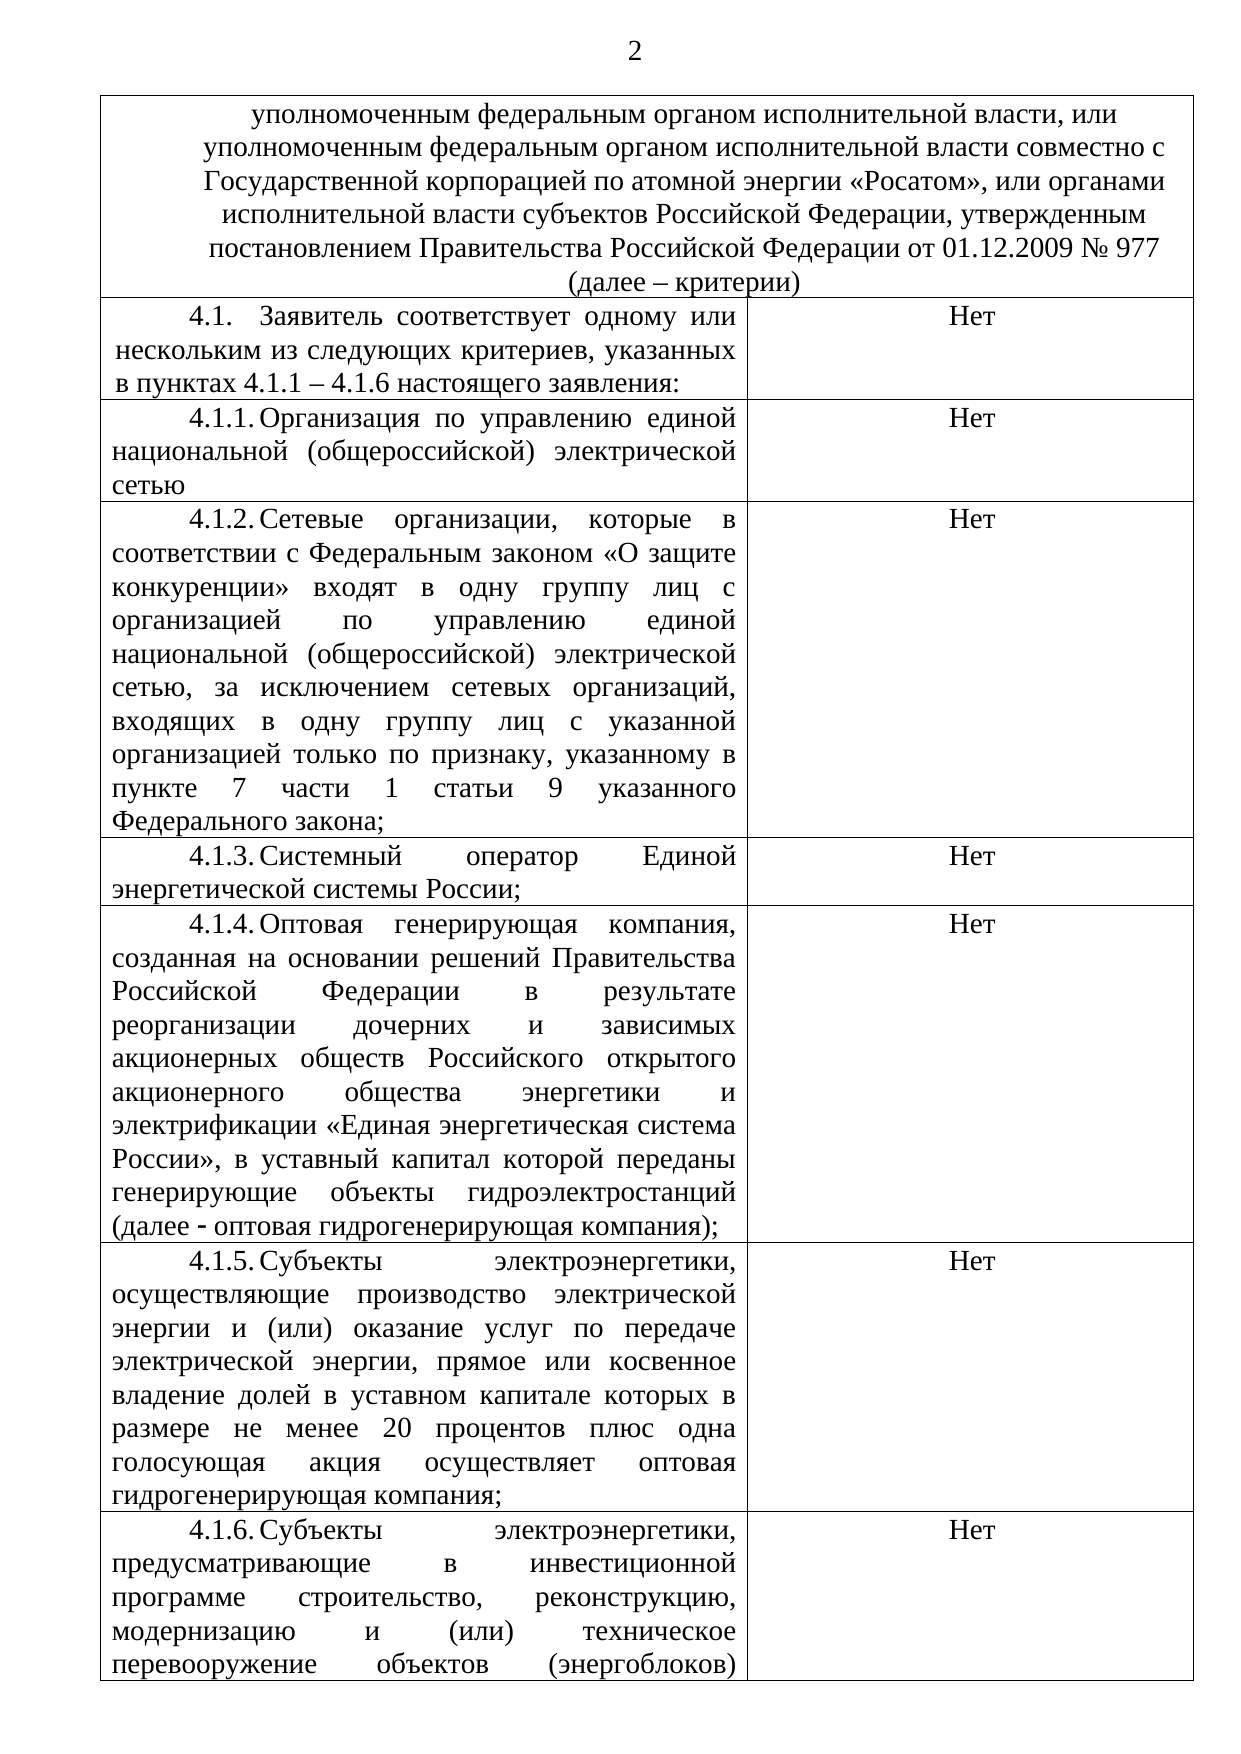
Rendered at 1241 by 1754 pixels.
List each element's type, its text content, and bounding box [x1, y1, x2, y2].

table_cell Нет [748, 400, 1193, 501]
table_cell Нет [748, 502, 1193, 837]
table_cell Нет [748, 906, 1193, 1242]
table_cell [101, 1512, 747, 1680]
table_cell Нет [748, 298, 1193, 399]
table_cell Нет [748, 1512, 1193, 1680]
table_cell Организация по управлению единой национальной (общероссийской) электрической сетью [101, 400, 747, 501]
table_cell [101, 96, 1193, 297]
table_cell Нет [748, 1243, 1193, 1511]
table_cell Системный оператор Единой энергетической системы России; [101, 838, 747, 905]
table_cell Оптовая генерирующая компания, созданная на основании решений Правительства Российской Федерации в результате реорганизации дочерних и зависимых акционерных обществ Российского открытого акционерного общества энергетики и электрификации «Единая энергетическая система России», в уставный капитал которой переданы генерирующие объекты гидроэлектростанций (далее оптовая гидрогенерирующая компания); [101, 906, 747, 1242]
table_cell Сетевые организации, которые в соответствии с Федеральным законом «О защите конкуренции» входят в одну группу лиц с организацией по управлению единой национальной (общероссийской) электрической сетью, за исключением сетевых организаций, входящих в одну группу лиц с указанной организацией только по признаку, указанному в пункте 7 части 1 статьи 9 указанного Федерального закона; [101, 502, 747, 837]
table_cell Заявитель соответствует одному или нескольким из следующих критериев, указанных в пунктах 4.1.1 – 4.1.6 настоящего заявления: [101, 298, 747, 399]
table_cell Нет [748, 838, 1193, 905]
table_cell Субъекты электроэнергетики, осуществляющие производство электрической энергии и (или) оказание услуг по передаче электрической энергии, прямое или косвенное владение долей в уставном капитале которых в размере не менее 20 процентов плюс одна голосующая акция осуществляет оптовая гидрогенерирующая компания; [101, 1243, 747, 1511]
